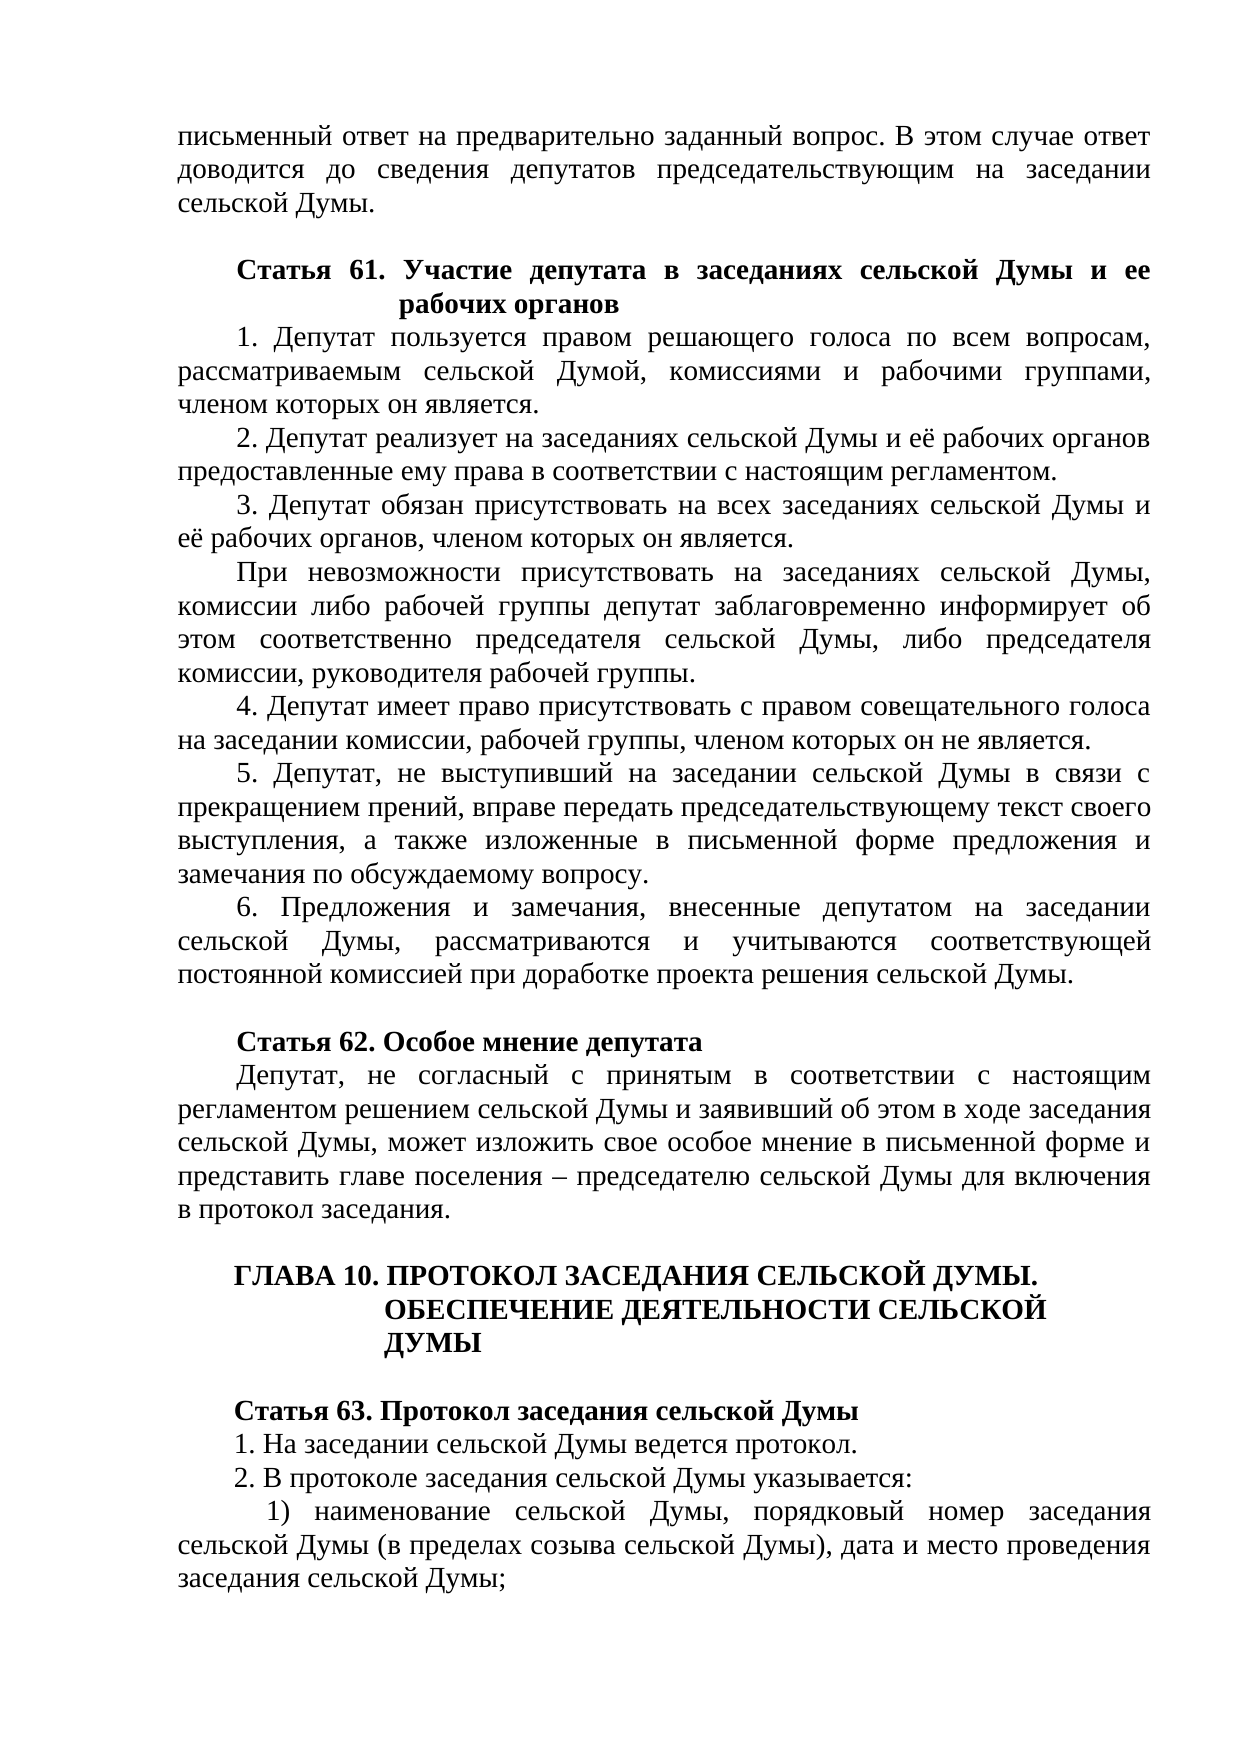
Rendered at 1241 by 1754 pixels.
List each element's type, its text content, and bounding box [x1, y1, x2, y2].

text ГЛАВА 10. ПРОТОКОЛ ЗАСЕДАНИЯ Сельской ДУМЫ. [177, 1258, 1152, 1292]
text 1) наименование сельской Думы, порядковый номер заседания сельской Думы (в пределах созыва сельской Думы), дата и место проведения заседания сельской Думы; [177, 1493, 1152, 1594]
text 2. Депутат реализует на заседаниях сельской Думы и её рабочих органов предоставленные ему права в соответствии с настоящим регламентом. [177, 420, 1152, 487]
text 2. В протоколе заседания сельской Думы указывается: [177, 1460, 1152, 1493]
text Статья 62. Особое мнение депутата [177, 1024, 1152, 1057]
text 1. Депутат пользуется правом решающего голоса по всем вопросам, рассматриваемым сельской Думой, комиссиями и рабочими группами, членом которых он является. [177, 319, 1152, 420]
text Статья 63. Протокол заседания сельской Думы [177, 1393, 1152, 1426]
text 5. Депутат, не выступивший на заседании сельской Думы в связи с прекращением прений, вправе передать председательствующему текст своего выступления, а также изложенные в письменной форме предложения и замечания по обсуждаемому вопросу. [177, 755, 1152, 889]
text Статья 61. Участие депутата в заседаниях сельской Думы и ее рабочих органов [236, 252, 1152, 319]
text 3. Депутат обязан присутствовать на всех заседаниях сельской Думы и её рабочих органов, членом которых он является. [177, 487, 1152, 554]
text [177, 118, 1152, 219]
text 4. Депутат имеет право присутствовать с правом совещательного голоса на заседании комиссии, рабочей группы, членом которых он не является. [177, 688, 1152, 755]
text ОБЕСПЕЧЕНИЕ ДЕЯТЕЛЬНОСТИ СЕЛЬСКОЙ ДУМЫ [384, 1292, 1152, 1359]
text 1. На заседании сельской Думы ведется протокол. [177, 1426, 1152, 1460]
text При невозможности присутствовать на заседаниях сельской Думы, комиссии либо рабочей группы депутат заблаговременно информирует об этом соответственно председателя сельской Думы, либо председателя комиссии, руководителя рабочей группы. [177, 554, 1152, 688]
text 6. Предложения и замечания, внесенные депутатом на заседании сельской Думы, рассматриваются и учитываются соответствующей постоянной комиссией при доработке проекта решения сельской Думы. [177, 889, 1152, 990]
text Депутат, не согласный с принятым в соответствии с настоящим регламентом решением сельской Думы и заявивший об этом в ходе заседания сельской Думы, может изложить свое особое мнение в письменной форме и представить главе поселения – председателю сельской Думы для включения в протокол заседания. [177, 1057, 1152, 1225]
